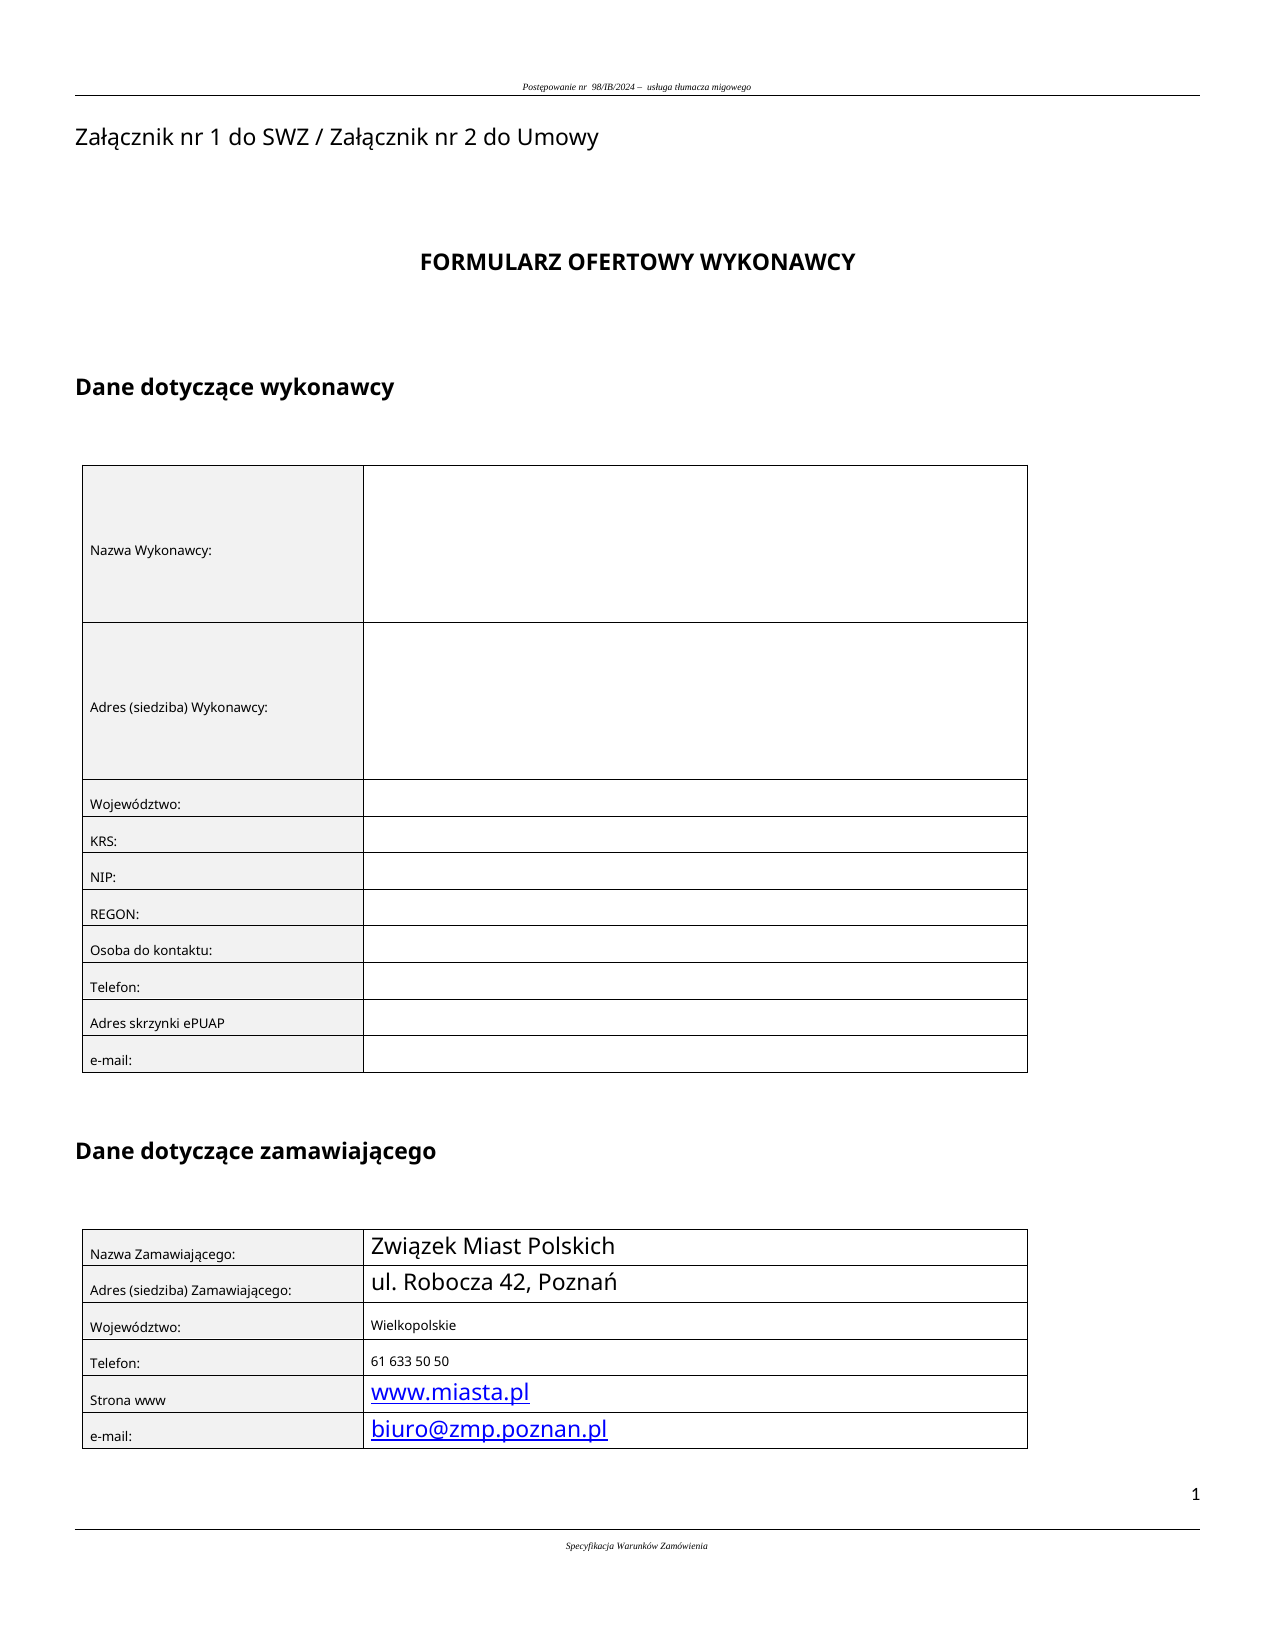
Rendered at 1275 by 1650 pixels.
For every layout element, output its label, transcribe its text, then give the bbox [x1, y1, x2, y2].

text Dane dotyczące wykonawcy [75, 371, 1200, 402]
table_cell [364, 853, 1027, 889]
table_header Nazwa Zamawiającego: [83, 1230, 363, 1265]
table_cell Telefon: [83, 963, 363, 998]
table_cell KRS: [83, 817, 363, 852]
table_cell Telefon: [83, 1340, 363, 1375]
table_header Nazwa Wykonawcy: [83, 466, 363, 622]
table_cell Adres (siedziba) Zamawiającego: [83, 1266, 363, 1302]
table_cell Strona www [83, 1376, 363, 1412]
table_cell [364, 1000, 1027, 1035]
table_header Związek Miast Polskich [364, 1230, 1027, 1265]
table_cell REGON: [83, 890, 363, 925]
table_cell Województwo: [83, 1303, 363, 1338]
table_cell Województwo: [83, 780, 363, 816]
table_header [364, 466, 1027, 622]
text Dane dotyczące zamawiającego [75, 1135, 1200, 1166]
text Załącznik nr 1 do SWZ / Załącznik nr 2 do Umowy [75, 121, 1200, 152]
table_cell Adres (siedziba) Wykonawcy: [83, 623, 363, 779]
table_cell www.miasta.pl [364, 1376, 1027, 1412]
table_cell e-mail: [83, 1036, 363, 1072]
table_cell [364, 926, 1027, 962]
table_cell NIP: [83, 853, 363, 889]
table_cell [364, 623, 1027, 779]
table_cell 61 633 50 50 [364, 1340, 1027, 1375]
table_cell Osoba do kontaktu: [83, 926, 363, 962]
table_cell Adres skrzynki ePUAP [83, 1000, 363, 1035]
table_cell [364, 1036, 1027, 1072]
table_cell biuro@zmp.poznan.pl [364, 1413, 1027, 1448]
table_cell [364, 780, 1027, 816]
table_cell [364, 817, 1027, 852]
table_cell e-mail: [83, 1413, 363, 1448]
text FORMULARZ OFERTOWY WYKONAWCY [75, 246, 1200, 277]
table_cell ul. Robocza 42, Poznań [364, 1266, 1027, 1302]
table_cell [364, 963, 1027, 998]
table_cell [364, 890, 1027, 925]
table_cell Wielkopolskie [364, 1303, 1027, 1338]
